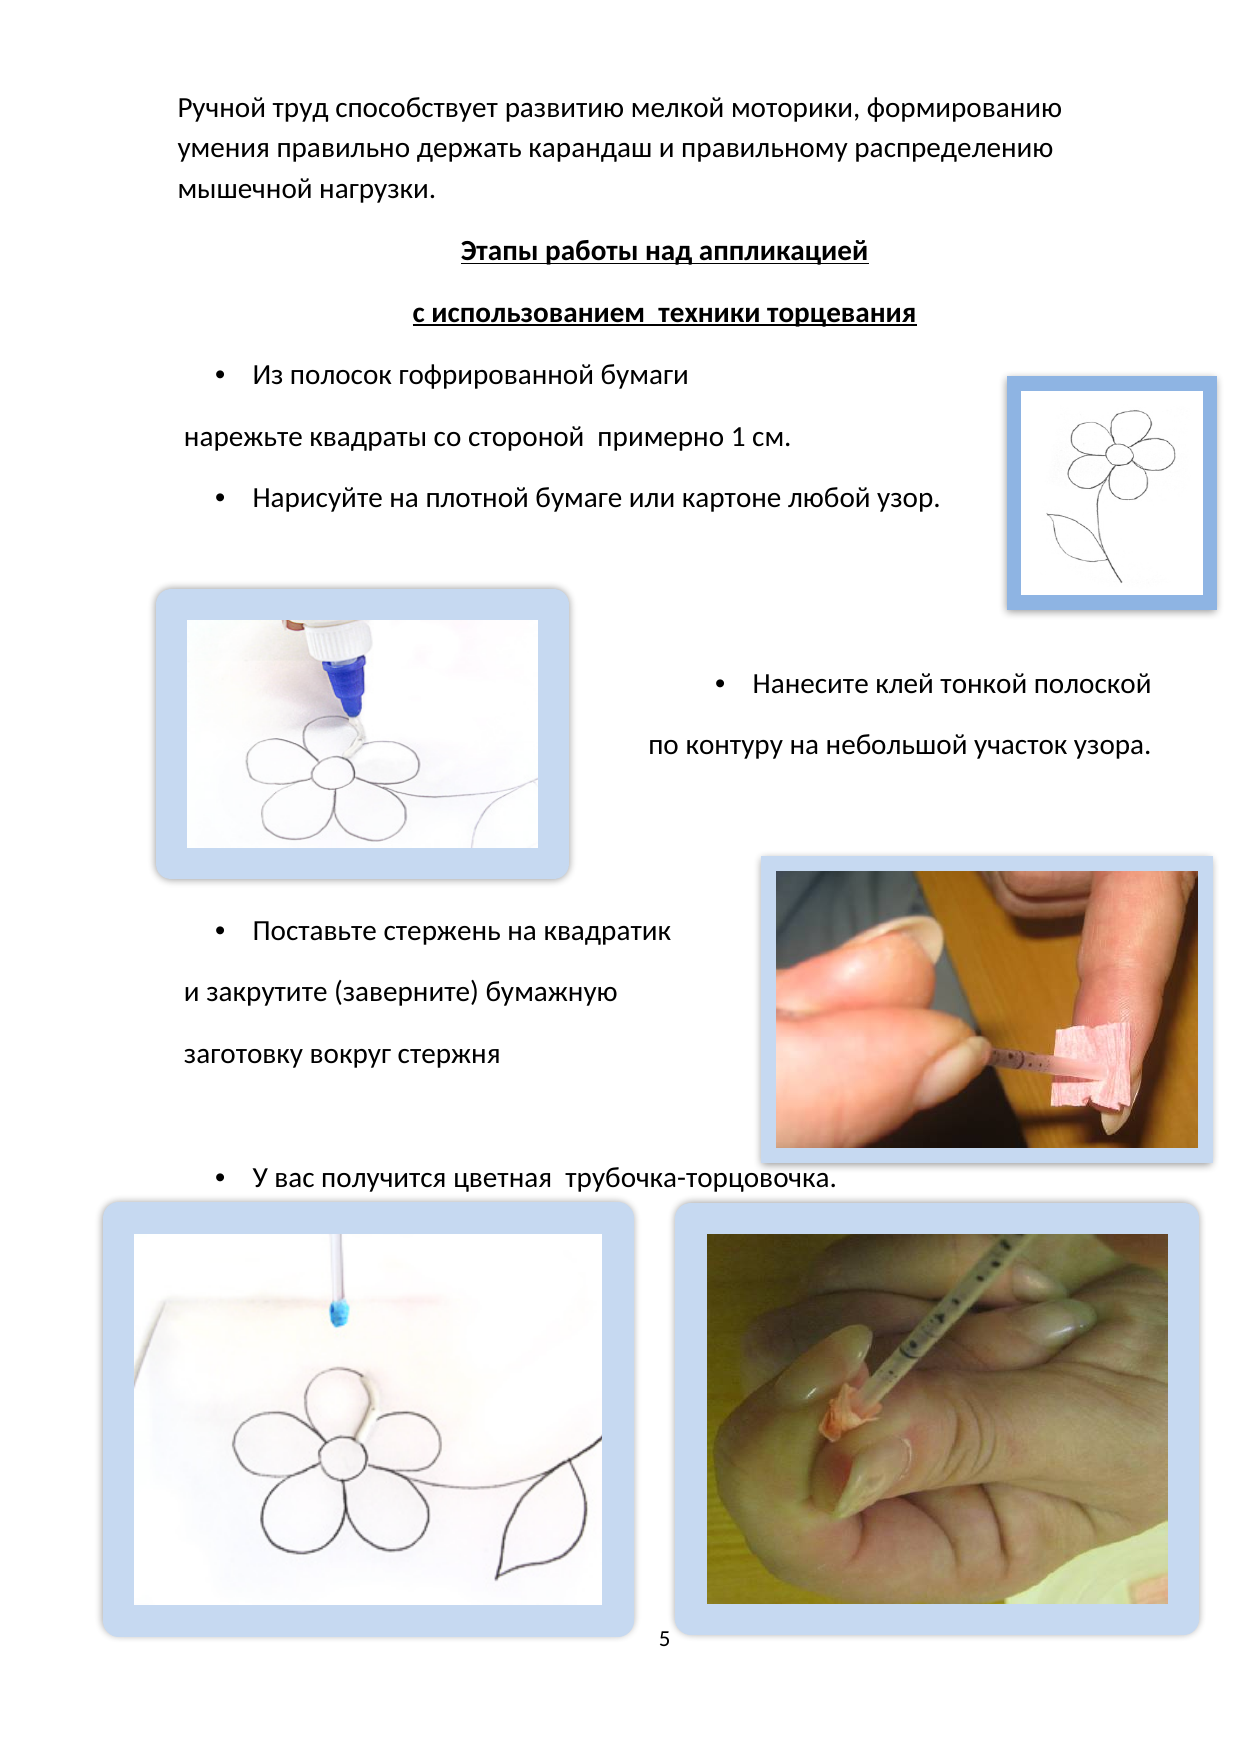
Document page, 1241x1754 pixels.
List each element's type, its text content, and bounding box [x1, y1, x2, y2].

picture [707, 1234, 1168, 1604]
text заготовку вокруг стержня [177, 1035, 756, 1071]
text Ручной труд способствует развитию мелкой моторики, формированию умения правильно держать карандаш и правильному распределению мышечной нагрузки. [177, 89, 1152, 206]
text нарежьте квадраты со стороной примерно 1 см. [177, 418, 1001, 453]
picture [1021, 391, 1203, 595]
list Нанесите клей тонкой полоской [575, 665, 1152, 700]
text и закрутите (заверните) бумажную [177, 973, 756, 1009]
list Из полосок гофрированной бумаги [215, 356, 1152, 391]
picture [776, 871, 1198, 1148]
text Этапы работы над аппликацией [177, 232, 1152, 268]
list Нарисуйте на плотной бумаге или картоне любой узор. [215, 479, 1001, 515]
picture [187, 620, 538, 848]
text по контуру на небольшой участок узора. [575, 726, 1152, 762]
list У вас получится цветная трубочка-торцовочка. [215, 1159, 1152, 1194]
picture [134, 1234, 602, 1605]
text с использованием техники торцевания [177, 294, 1152, 330]
list Поставьте стержень на квадратик [215, 912, 756, 947]
